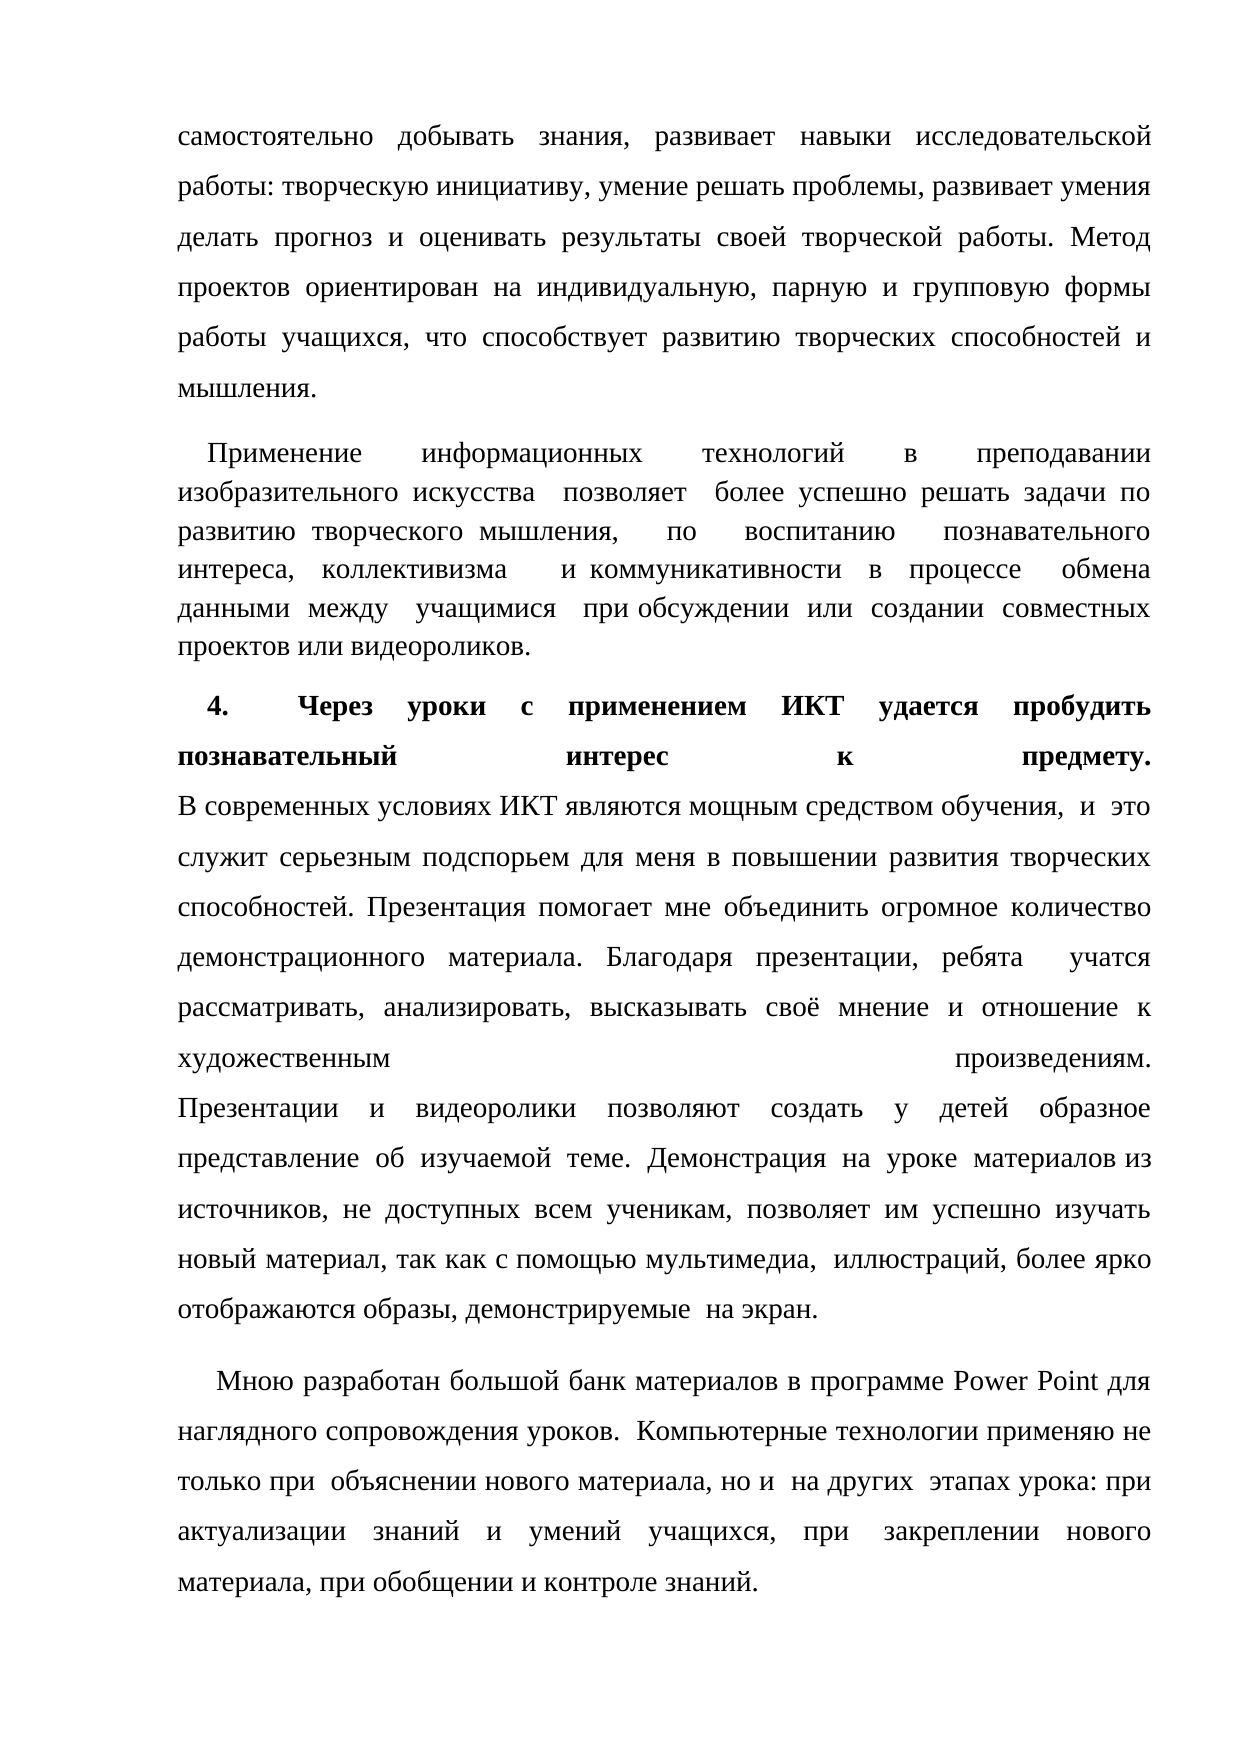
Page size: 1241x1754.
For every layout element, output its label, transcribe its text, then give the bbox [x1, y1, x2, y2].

text Мною разработан большой банк материалов в программе Power Point для наглядного сопровождения уроков. Компьютерные технологии применяю не только при объяснении нового материала, но и на других этапах урока: при актуализации знаний и умений учащихся, при закреплении нового материала, при обобщении и контроле знаний. [177, 1363, 1152, 1597]
text Применение информационных технологий в преподавании изобразительного искусства позволяет более успешно решать задачи по развитию творческого мышления, по воспитанию познавательного интереса, коллективизма и коммуникативности в процессе обмена данными между учащимися при обсуждении или создании совместных проектов или видеороликов. [177, 436, 1152, 662]
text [177, 118, 1152, 403]
text 4. Через уроки с применением ИКТ удается пробудить познавательный интерес к предмету. В современных условиях ИКТ являются мощным средством обучения, и это служит серьезным подспорьем для меня в повышении развития творческих способностей. Презентация помогает мне объединить огромное количество демонстрационного материала. Благодаря презентации, ребята учатся рассматривать, анализировать, высказывать своё мнение и отношение к художественным произведениям. Презентации и видеоролики позволяют создать у детей образное представление об изучаемой теме. Демонстрация на уроке материалов из источников, не доступных всем ученикам, позволяет им успешно изучать новый материал, так как с помощью мультимедиа, иллюстраций, более ярко отображаются образы, демонстрируемые на экран. [177, 688, 1152, 1325]
